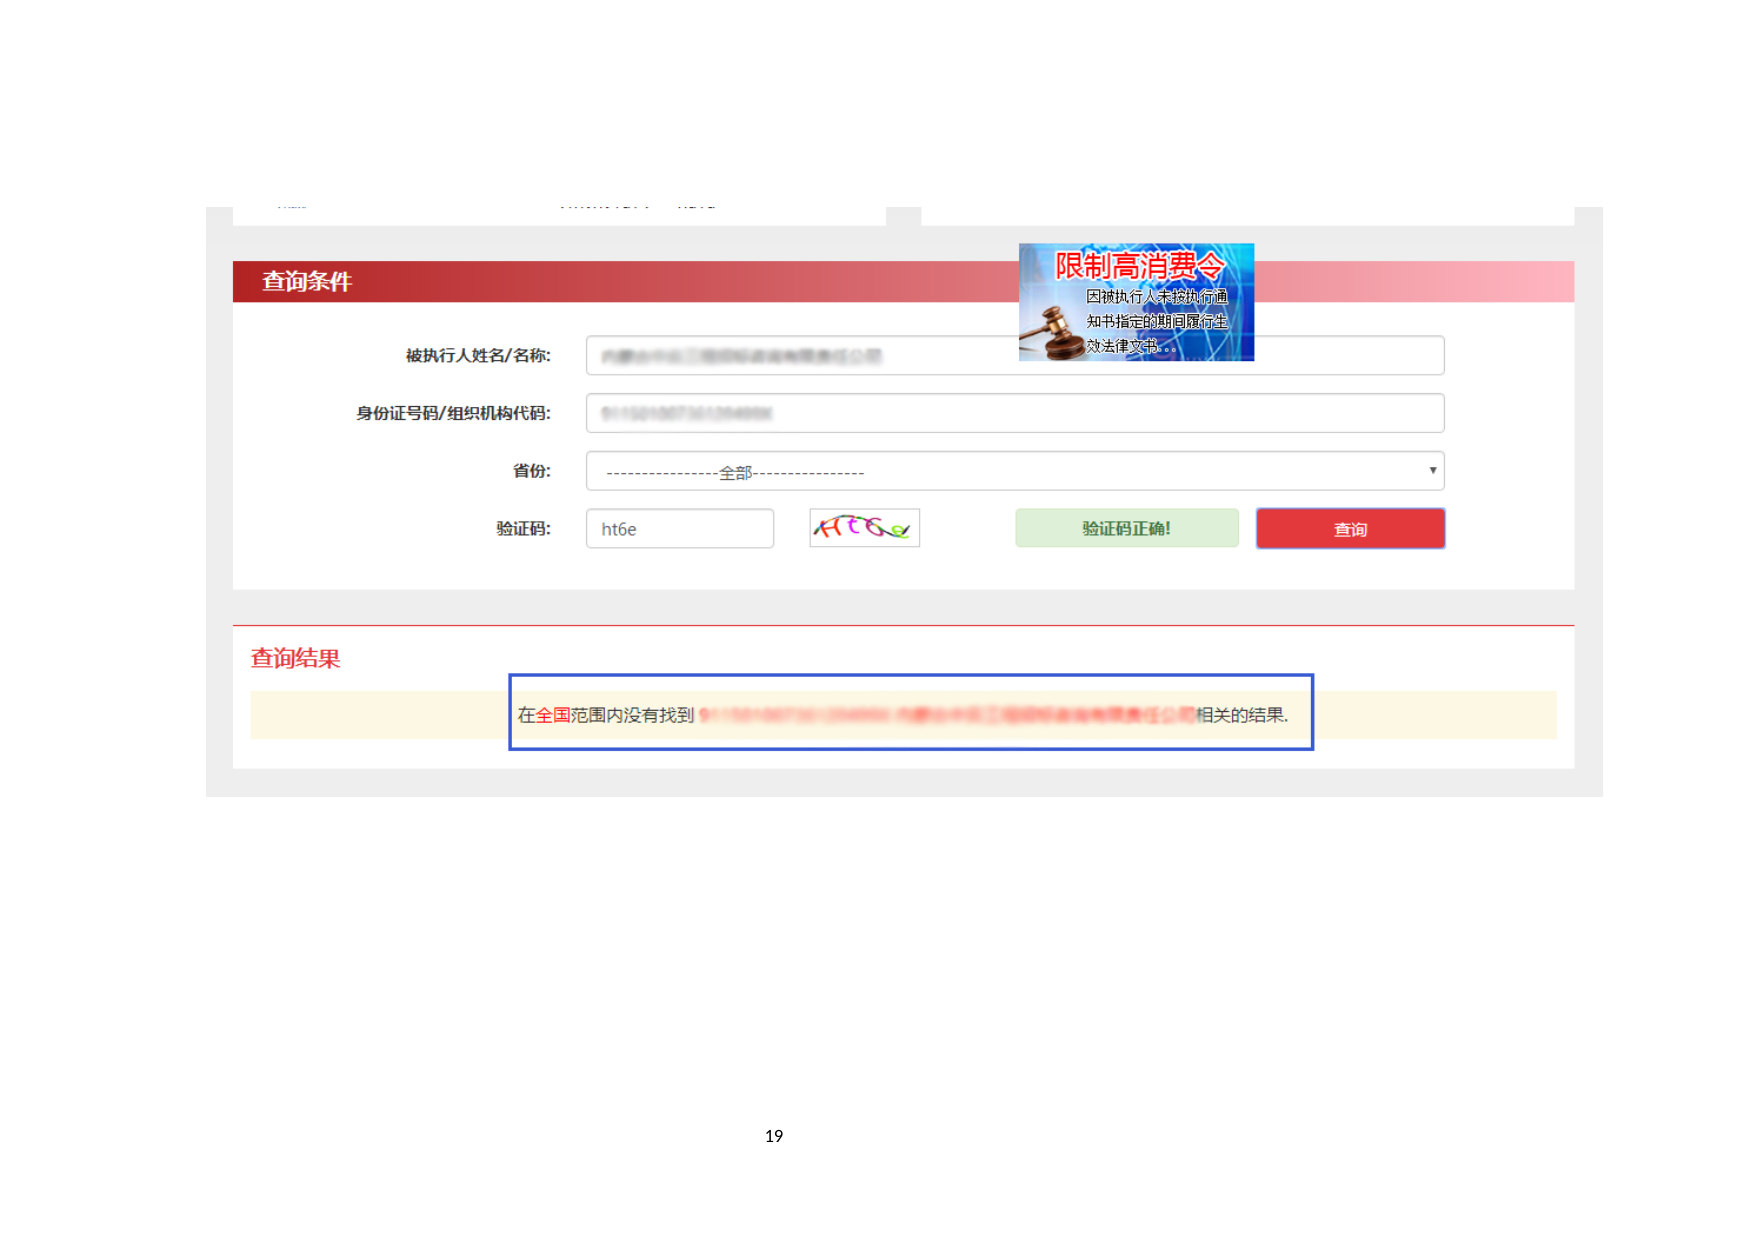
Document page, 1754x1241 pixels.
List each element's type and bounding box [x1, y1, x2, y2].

picture [206, 207, 1604, 797]
